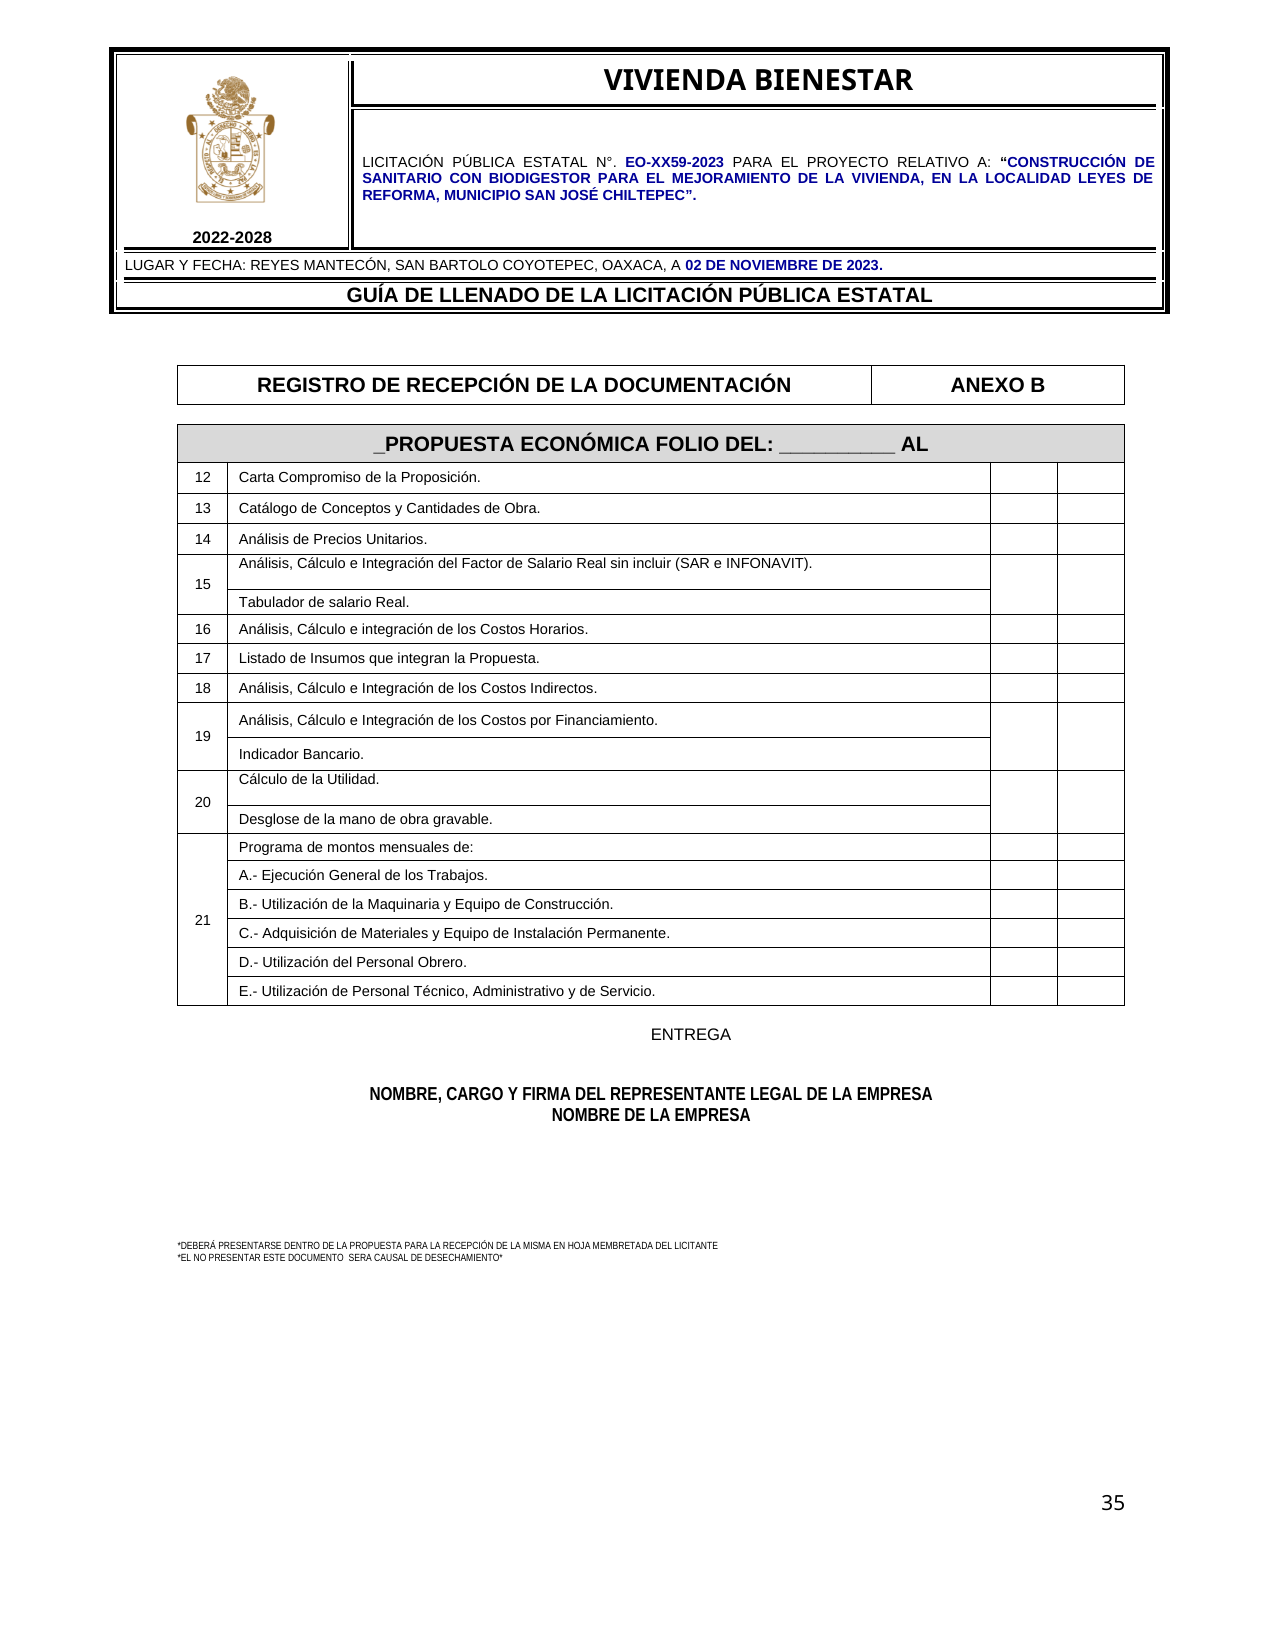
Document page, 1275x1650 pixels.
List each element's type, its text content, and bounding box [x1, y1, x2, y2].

table_cell 21 [178, 834, 227, 1005]
table_cell 16 [178, 615, 227, 643]
table_cell [1058, 771, 1124, 833]
table_cell Carta Compromiso de la Proposición. [228, 463, 990, 492]
table_cell 12 [178, 463, 227, 492]
table_cell [991, 494, 1057, 523]
table_cell [991, 834, 1057, 860]
table_cell [991, 890, 1057, 918]
table_cell [991, 771, 1057, 833]
table_cell 18 [178, 674, 227, 702]
table_cell A.- Ejecución General de los Trabajos. [228, 861, 990, 889]
table_cell Análisis de Precios Unitarios. [228, 524, 990, 554]
table_cell ENTREGA NOMBRE, CARGO Y FIRMA DEL REPRESENTANTE LEGAL DE LA EMPRESA NOMBRE DE LA EMPRESA [178, 1006, 1124, 1126]
table_cell [991, 463, 1057, 492]
table_cell [1058, 890, 1124, 918]
table_cell [991, 977, 1057, 1005]
table_cell [1058, 463, 1124, 492]
table_cell [1058, 494, 1124, 523]
table_cell Tabulador de salario Real. [228, 590, 990, 613]
table_cell [991, 615, 1057, 643]
table_cell Análisis, Cálculo e Integración de los Costos por Financiamiento. [228, 703, 990, 737]
table_cell [1058, 861, 1124, 889]
table_cell 20 [178, 771, 227, 833]
table_cell Cálculo de la Utilidad. [228, 771, 990, 804]
table_cell [1058, 524, 1124, 554]
table_cell [991, 524, 1057, 554]
table_cell Desglose de la mano de obra gravable. [228, 806, 990, 833]
table_header _PROPUESTA ECONÓMICA FOLIO DEL: __________ AL [178, 425, 1124, 462]
table_cell [991, 703, 1057, 770]
table_cell Catálogo de Conceptos y Cantidades de Obra. [228, 494, 990, 523]
table_cell [1058, 919, 1124, 947]
table_cell Análisis, Cálculo e Integración de los Costos Indirectos. [228, 674, 990, 702]
table_cell [1058, 644, 1124, 673]
table_cell Indicador Bancario. [228, 738, 990, 770]
table_cell Programa de montos mensuales de: [228, 834, 990, 860]
table_cell [991, 674, 1057, 702]
table_cell Análisis, Cálculo e integración de los Costos Horarios. [228, 615, 990, 643]
table_cell Análisis, Cálculo e Integración del Factor de Salario Real sin incluir (SAR e INFONAVIT). [228, 555, 990, 589]
table_cell [1058, 703, 1124, 770]
table_cell B.- Utilización de la Maquinaria y Equipo de Construcción. [228, 890, 990, 918]
table_cell 14 [178, 524, 227, 554]
table_cell [991, 919, 1057, 947]
table_cell [991, 948, 1057, 976]
table_cell 13 [178, 494, 227, 523]
table_cell D.- Utilización del Personal Obrero. [228, 948, 990, 976]
table_cell E.- Utilización de Personal Técnico, Administrativo y de Servicio. [228, 977, 990, 1005]
picture [180, 72, 277, 201]
table_header ANEXO B [872, 366, 1124, 404]
table_cell [1058, 555, 1124, 613]
table_cell [991, 644, 1057, 673]
table_cell 19 [178, 703, 227, 770]
table_cell [1058, 977, 1124, 1005]
table_cell 15 [178, 555, 227, 613]
table_cell [991, 555, 1057, 613]
table_cell [1058, 615, 1124, 643]
table_cell 17 [178, 644, 227, 673]
table_cell C.- Adquisición de Materiales y Equipo de Instalación Permanente. [228, 919, 990, 947]
table_cell [1058, 948, 1124, 976]
table_cell Listado de Insumos que integran la Propuesta. [228, 644, 990, 673]
table_cell [1058, 834, 1124, 860]
table_header REGISTRO DE RECEPCIÓN DE LA DOCUMENTACIÓN [178, 366, 871, 404]
table_cell [1058, 674, 1124, 702]
table_cell [991, 861, 1057, 889]
